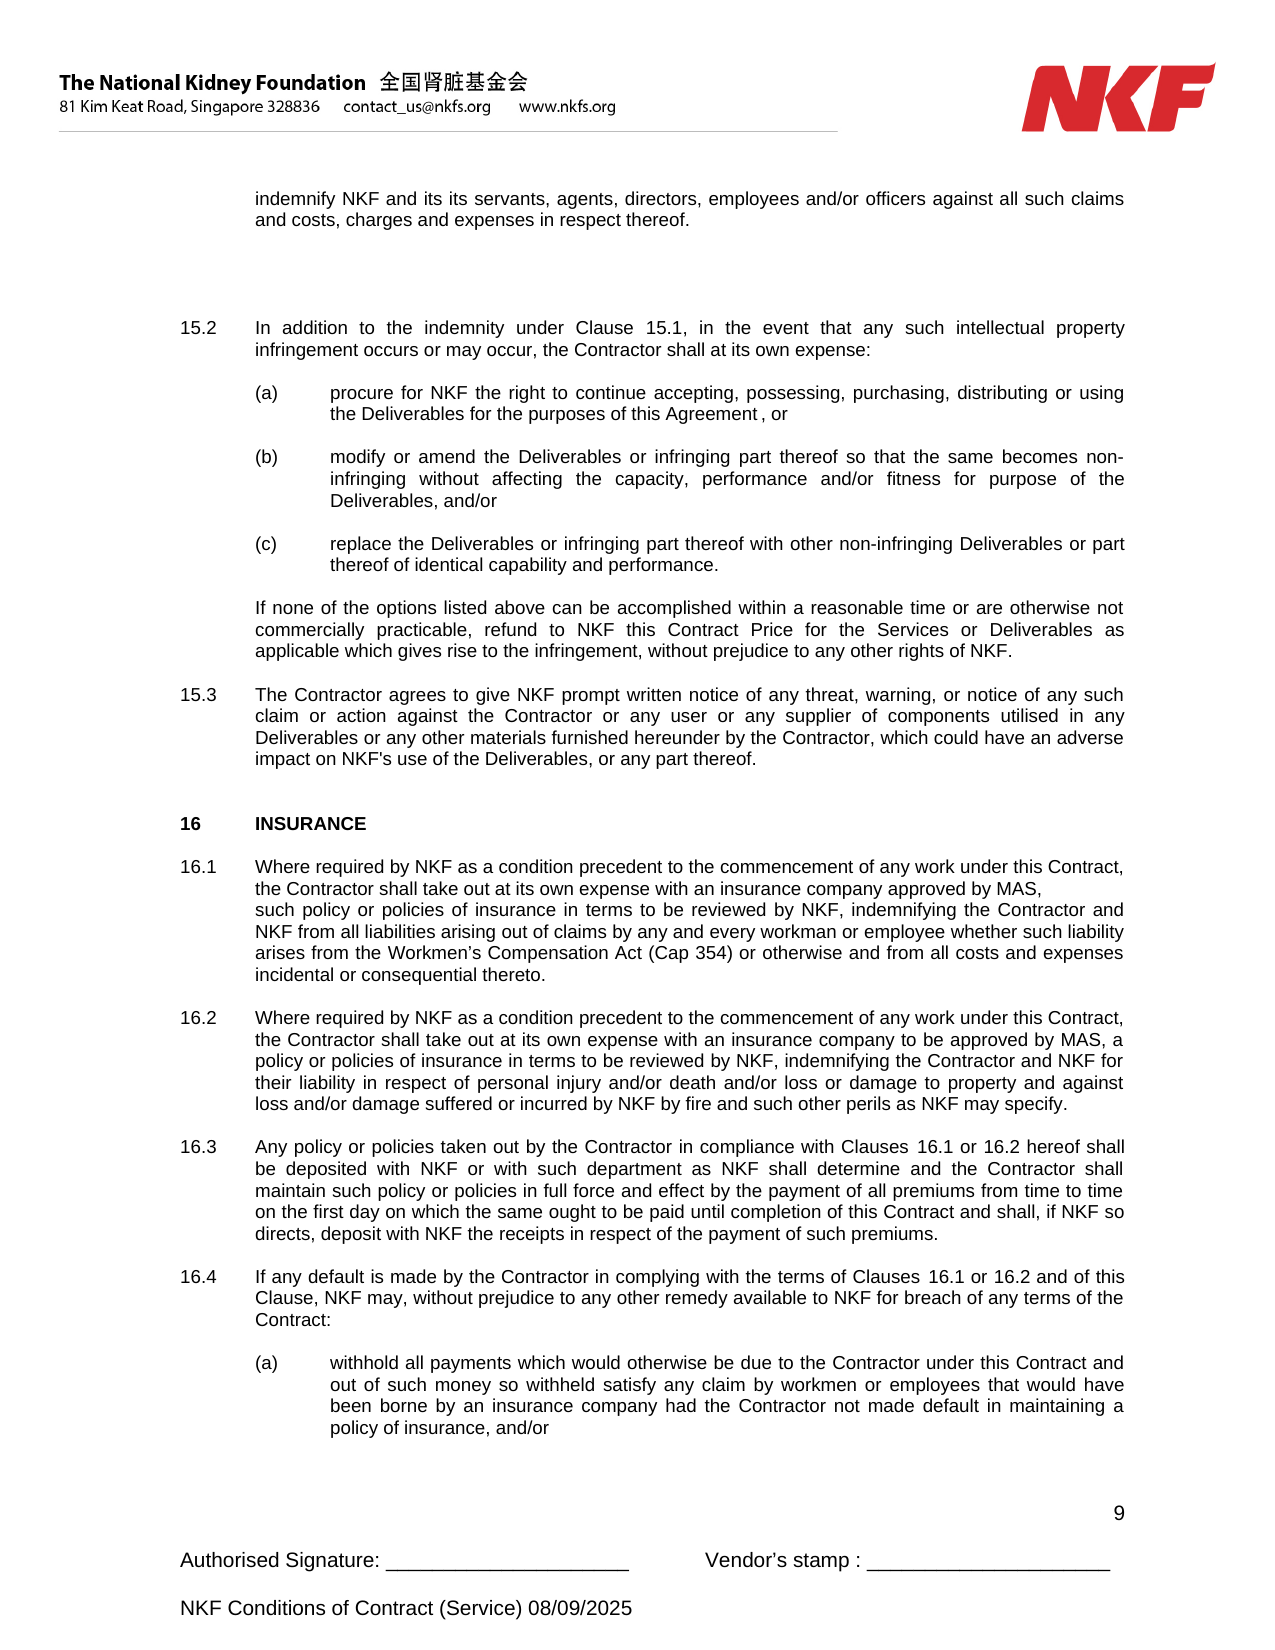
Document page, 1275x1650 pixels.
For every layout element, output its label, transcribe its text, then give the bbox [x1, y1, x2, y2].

picture [0, 0, 1272, 165]
list In addition to the indemnity under Clause 15.1, in the event that any such intellectual property infringement occurs or may occur, the Contractor shall at its own expense: [180, 317, 1125, 360]
list replace the Deliverables or infringing part thereof with other non-infringing Deliverables or part thereof of identical capability and performance. [255, 532, 1125, 576]
list The Contractor agrees to give NKF prompt written notice of any threat, warning, or notice of any such claim or action against the Contractor or any user or any supplier of components utilised in any Deliverables or any other materials furnished hereunder by the Contractor, which could have an adverse impact on NKF's use of the Deliverables, or any part thereof. [180, 683, 1125, 770]
list Where required by NKF as a condition precedent to the commencement of any work under this Contract, the Contractor shall take out at its own expense with an insurance company approved by MAS, [180, 856, 1125, 899]
subtitle INSURANCE [180, 813, 1125, 834]
list Any policy or policies taken out by the Contractor in compliance with Clauses 16.1 or 16.2 hereof shall be deposited with NKF or with such department as NKF shall determine and the Contractor shall maintain such policy or policies in full force and effect by the payment of all premiums from time to time on the first day on which the same ought to be paid until completion of this Contract and shall, if NKF so directs, deposit with NKF the receipts in respect of the payment of such premiums. [180, 1136, 1125, 1244]
text such policy or policies of insurance in terms to be reviewed by NKF, indemnifying the Contractor and NKF from all liabilities arising out of claims by any and every workman or employee whether such liability arises from the Workmen’s Compensation Act (Cap 354) or otherwise and from all costs and expenses incidental or consequential thereto. [255, 899, 1125, 985]
list If any default is made by the Contractor in complying with the terms of Clauses 16.1 or 16.2 and of this Clause, NKF may, without prejudice to any other remedy available to NKF for breach of any terms of the Contract: [180, 1266, 1125, 1330]
list modify or amend the Deliverables or infringing part thereof so that the same becomes non-infringing without affecting the capacity, performance and/or fitness for purpose of the Deliverables, and/or [255, 446, 1125, 511]
list withhold all payments which would otherwise be due to the Contractor under this Contract and out of such money so withheld satisfy any claim by workmen or employees that would have been borne by an insurance company had the Contractor not made default in maintaining a policy of insurance, and/or [255, 1352, 1125, 1438]
list Where required by NKF as a condition precedent to the commencement of any work under this Contract, the Contractor shall take out at its own expense with an insurance company to be approved by MAS, a policy or policies of insurance in terms to be reviewed by NKF, indemnifying the Contractor and NKF for their liability in respect of personal injury and/or death and/or loss or damage to property and against loss and/or damage suffered or incurred by NKF by fire and such other perils as NKF may specify. [180, 1007, 1125, 1115]
list procure for NKF the right to continue accepting, possessing, purchasing, distributing or using the Deliverables for the purposes of this Agreement , or [255, 382, 1125, 425]
text If none of the options listed above can be accomplished within a reasonable time or are otherwise not commercially practicable, refund to NKF this Contract Price for the Services or Deliverables as applicable which gives rise to the infringement, without prejudice to any other rights of NKF. [255, 597, 1125, 662]
